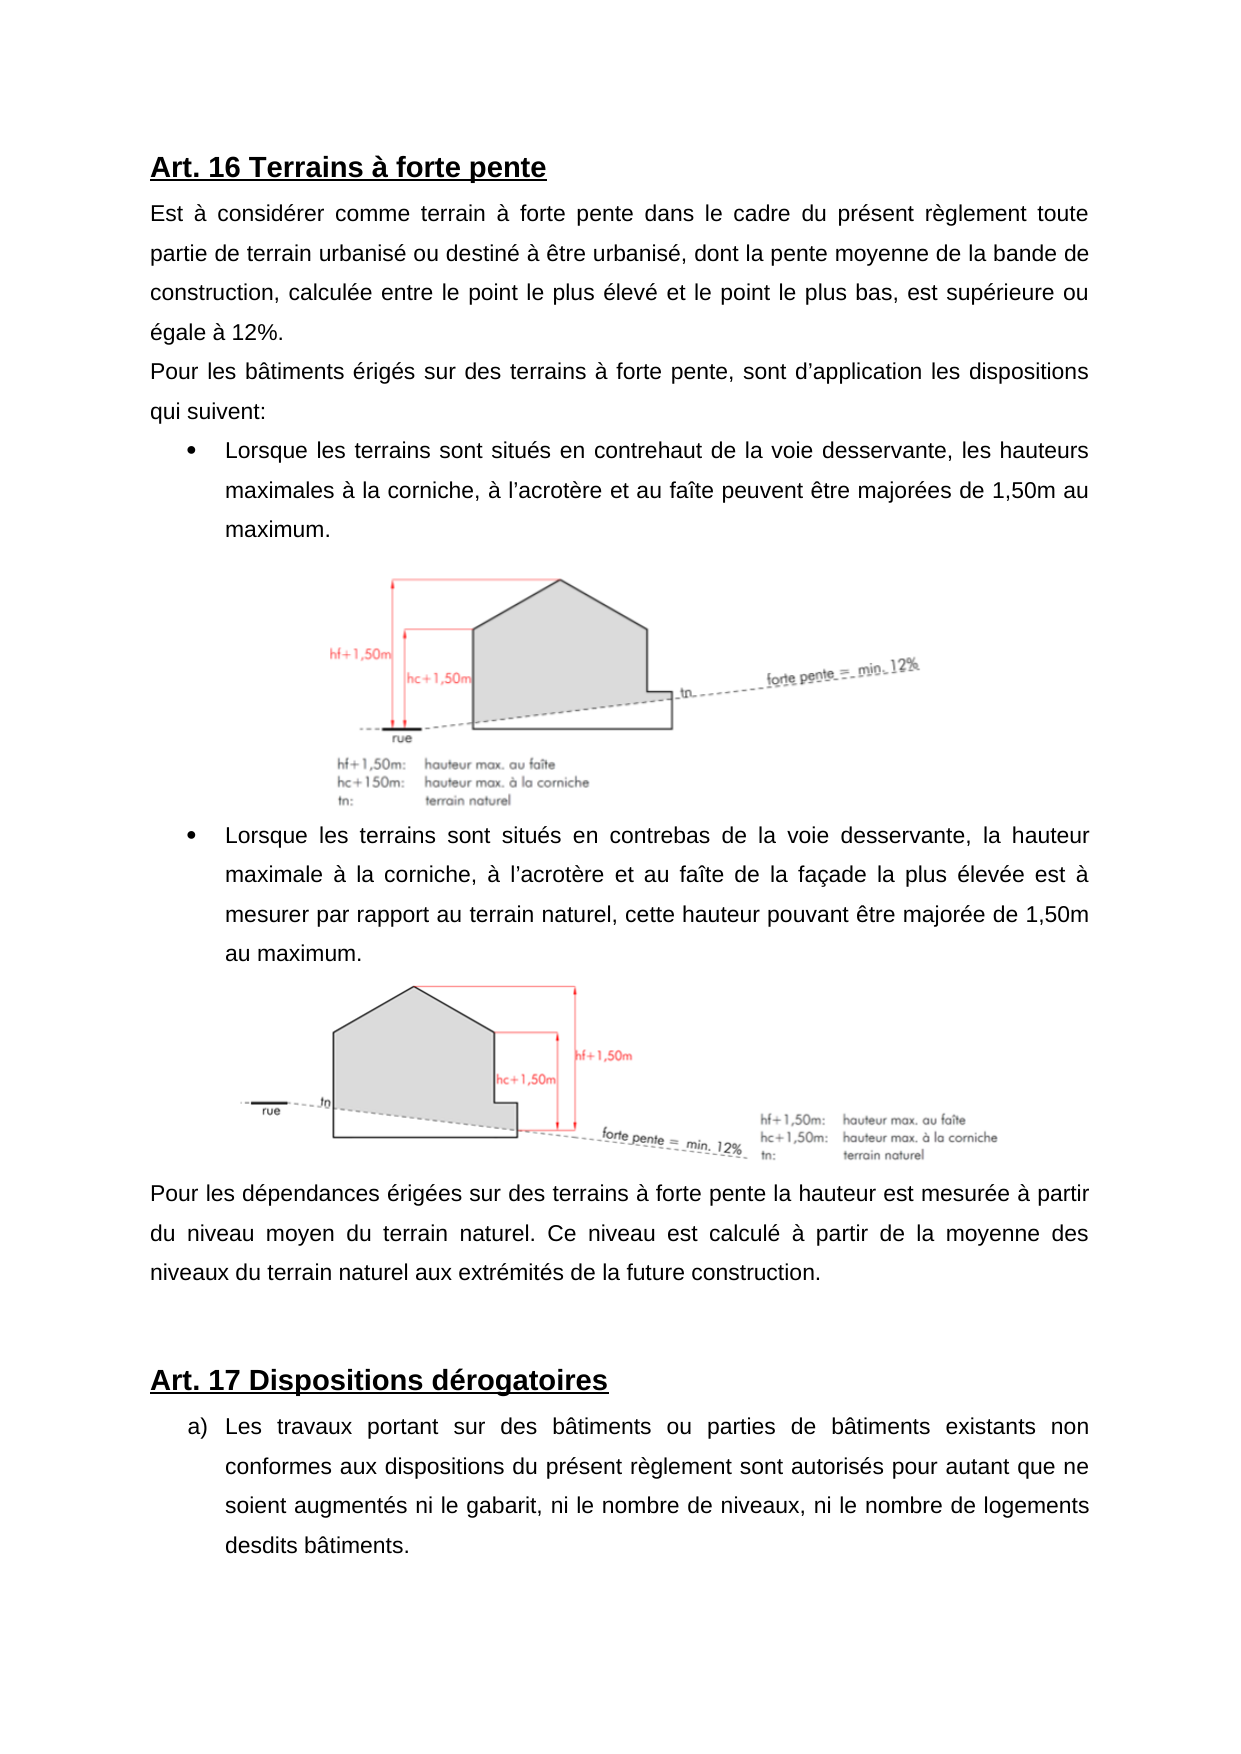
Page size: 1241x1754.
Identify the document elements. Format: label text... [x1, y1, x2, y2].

text Pour les bâtiments érigés sur des terrains à forte pente, sont d’application les dispositions qui suivent: [150, 358, 1090, 424]
text Est à considérer comme terrain à forte pente dans le cadre du présent règlement toute partie de terrain urbanisé ou destiné à être urbanisé, dont la pente moyenne de la bande de construction, calculée entre le point le plus élevé et le point le plus bas, est supérieure ou égale à 12%. [150, 200, 1090, 345]
list Les travaux portant sur des bâtiments ou parties de bâtiments existants non conformes aux dispositions du présent règlement sont autorisés pour autant que ne soient augmentés ni le gabarit, ni le nombre de niveaux, ni le nombre de logements desdits bâtiments. [187, 1413, 1090, 1558]
picture [240, 980, 1000, 1167]
subtitle Art. 17 Dispositions dérogatoires [150, 1363, 1090, 1396]
list Lorsque les terrains sont situés en contrehaut de la voie desservante, les hauteurs maximales à la corniche, à l’acrotère et au faîte peuvent être majorées de 1,50m au maximum. [187, 437, 1090, 542]
text Pour les dépendances érigées sur des terrains à forte pente la hauteur est mesurée à partir du niveau moyen du terrain naturel. Ce niveau est calculé à partir de la moyenne des niveaux du terrain naturel aux extrémités de la future construction. [150, 1180, 1090, 1285]
list Lorsque les terrains sont situés en contrebas de la voie desservante, la hauteur maximale à la corniche, à l’acrotère et au faîte de la façade la plus élevée est à mesurer par rapport au terrain naturel, cette hauteur pouvant être majorée de 1,50m au maximum. [187, 822, 1090, 967]
picture [319, 555, 921, 809]
subtitle Art. 16 Terrains à forte pente [150, 150, 1090, 183]
